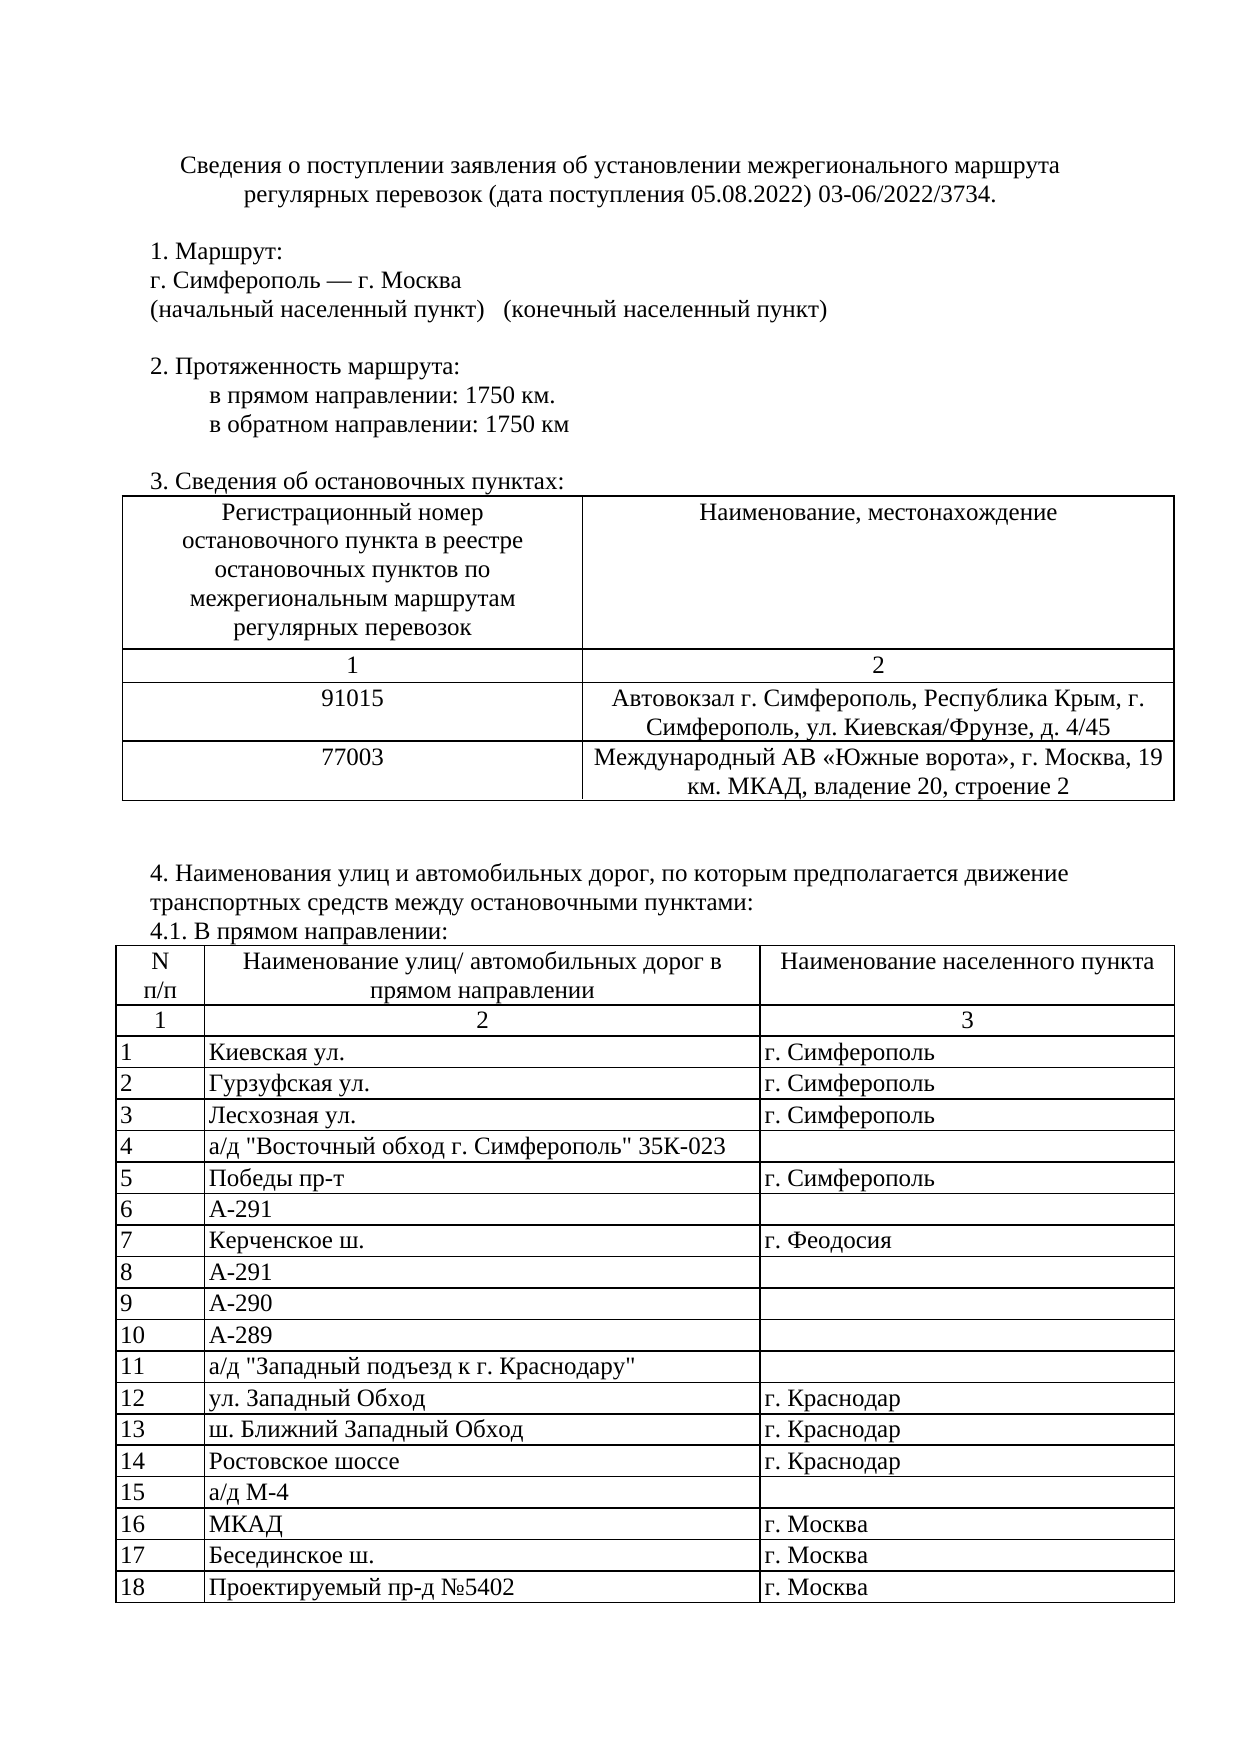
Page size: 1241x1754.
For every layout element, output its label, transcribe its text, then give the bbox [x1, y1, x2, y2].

table_cell г. Симферополь [761, 1037, 1174, 1067]
table_header Наименование населенного пункта [761, 946, 1174, 1004]
text в прямом направлении: 1750 км. [150, 380, 1090, 409]
table_cell 2 [205, 1006, 759, 1035]
table_cell г. Москва [761, 1572, 1174, 1602]
table_cell г. Москва [761, 1540, 1174, 1570]
table_cell А-291 [205, 1194, 759, 1224]
table_cell 2 [583, 650, 1173, 681]
table_cell 91015 [123, 683, 582, 740]
table_cell 77003 [123, 742, 582, 799]
table_cell А-289 [205, 1320, 759, 1350]
table_cell Международный АВ «Южные ворота», г. Москва, 19 км. МКАД, владение 20, строение 2 [583, 742, 1173, 799]
table_cell А-290 [205, 1289, 759, 1318]
table_cell 12 [117, 1383, 204, 1413]
table_cell 8 [117, 1257, 204, 1287]
table_cell 3 [761, 1006, 1174, 1035]
table_cell 1 [117, 1006, 204, 1035]
table_cell 6 [117, 1194, 204, 1224]
table_cell 13 [117, 1415, 204, 1444]
table_header Регистрационный номер остановочного пункта в реестре остановочных пунктов по межрегиональным маршрутам регулярных перевозок [123, 497, 582, 648]
table_cell Киевская ул. [205, 1037, 759, 1067]
table_cell Лесхозная ул. [205, 1100, 759, 1130]
text 4. Наименования улиц и автомобильных дорог, по которым предполагается движение транспортных средств между остановочными пунктами: [150, 858, 1090, 916]
table_cell Гурзуфская ул. [205, 1068, 759, 1098]
table_cell 1 [117, 1037, 204, 1067]
table_cell 11 [117, 1352, 204, 1381]
table_cell [761, 1257, 1174, 1287]
table_cell МКАД [205, 1509, 759, 1539]
table_cell Бесединское ш. [205, 1540, 759, 1570]
table_cell [761, 1477, 1174, 1507]
table_cell г. Москва [761, 1509, 1174, 1539]
table_cell г. Симферополь [761, 1163, 1174, 1193]
text 2. Протяженность маршрута: [150, 351, 1090, 380]
table_cell [761, 1289, 1174, 1318]
table_cell Ростовское шоссе [205, 1446, 759, 1476]
table_cell 14 [117, 1446, 204, 1476]
table_cell [761, 1131, 1174, 1161]
table_cell г. Краснодар [761, 1383, 1174, 1413]
table_cell 1 [123, 650, 582, 681]
table_cell Победы пр-т [205, 1163, 759, 1193]
table_cell Автовокзал г. Симферополь, Республика Крым, г. Симферополь, ул. Киевская/Фрунзе, д. 4/45 [583, 683, 1173, 740]
table_cell 9 [117, 1289, 204, 1318]
text 4.1. В прямом направлении: [150, 916, 1090, 945]
table_cell 16 [117, 1509, 204, 1539]
table_cell 7 [117, 1226, 204, 1256]
table_cell а/д М-4 [205, 1477, 759, 1507]
table_cell г. Феодосия [761, 1226, 1174, 1256]
table_cell 5 [117, 1163, 204, 1193]
text (начальный населенный пункт) (конечный населенный пункт) [150, 294, 1090, 322]
table_cell [761, 1320, 1174, 1350]
table_cell а/д "Западный подъезд к г. Краснодару" [205, 1352, 759, 1381]
table_cell 2 [117, 1068, 204, 1098]
table_cell [761, 1194, 1174, 1224]
table_header Наименование улиц/ автомобильных дорог в прямом направлении [205, 946, 759, 1004]
text 1. Маршрут: [150, 236, 1090, 265]
table_cell 10 [117, 1320, 204, 1350]
table_cell ул. Западный Обход [205, 1383, 759, 1413]
table_cell г. Краснодар [761, 1446, 1174, 1476]
table_cell г. Симферополь [761, 1068, 1174, 1098]
table_cell а/д "Восточный обход г. Симферополь" 35К-023 [205, 1131, 759, 1161]
table_cell ш. Ближний Западный Обход [205, 1415, 759, 1444]
text г. Симферополь — г. Москва [150, 265, 1090, 294]
table_cell Проектируемый пр-д №5402 [205, 1572, 759, 1602]
table_cell 15 [117, 1477, 204, 1507]
table_cell г. Симферополь [761, 1100, 1174, 1130]
text Сведения о поступлении заявления об установлении межрегионального маршрута регулярных перевозок (дата поступления 05.08.2022) 03-06/2022/3734. [150, 150, 1090, 207]
table_cell 3 [117, 1100, 204, 1130]
text в обратном направлении: 1750 км [150, 409, 1090, 437]
table_cell А-291 [205, 1257, 759, 1287]
table_cell Керченское ш. [205, 1226, 759, 1256]
table_cell [761, 1352, 1174, 1381]
table_cell 4 [117, 1131, 204, 1161]
text 3. Сведения об остановочных пунктах: [150, 466, 1090, 495]
table_cell г. Краснодар [761, 1415, 1174, 1444]
table_header Наименование, местонахождение [583, 497, 1173, 648]
table_cell 18 [117, 1572, 204, 1602]
table_cell 17 [117, 1540, 204, 1570]
table_header N п/п [117, 946, 204, 1004]
